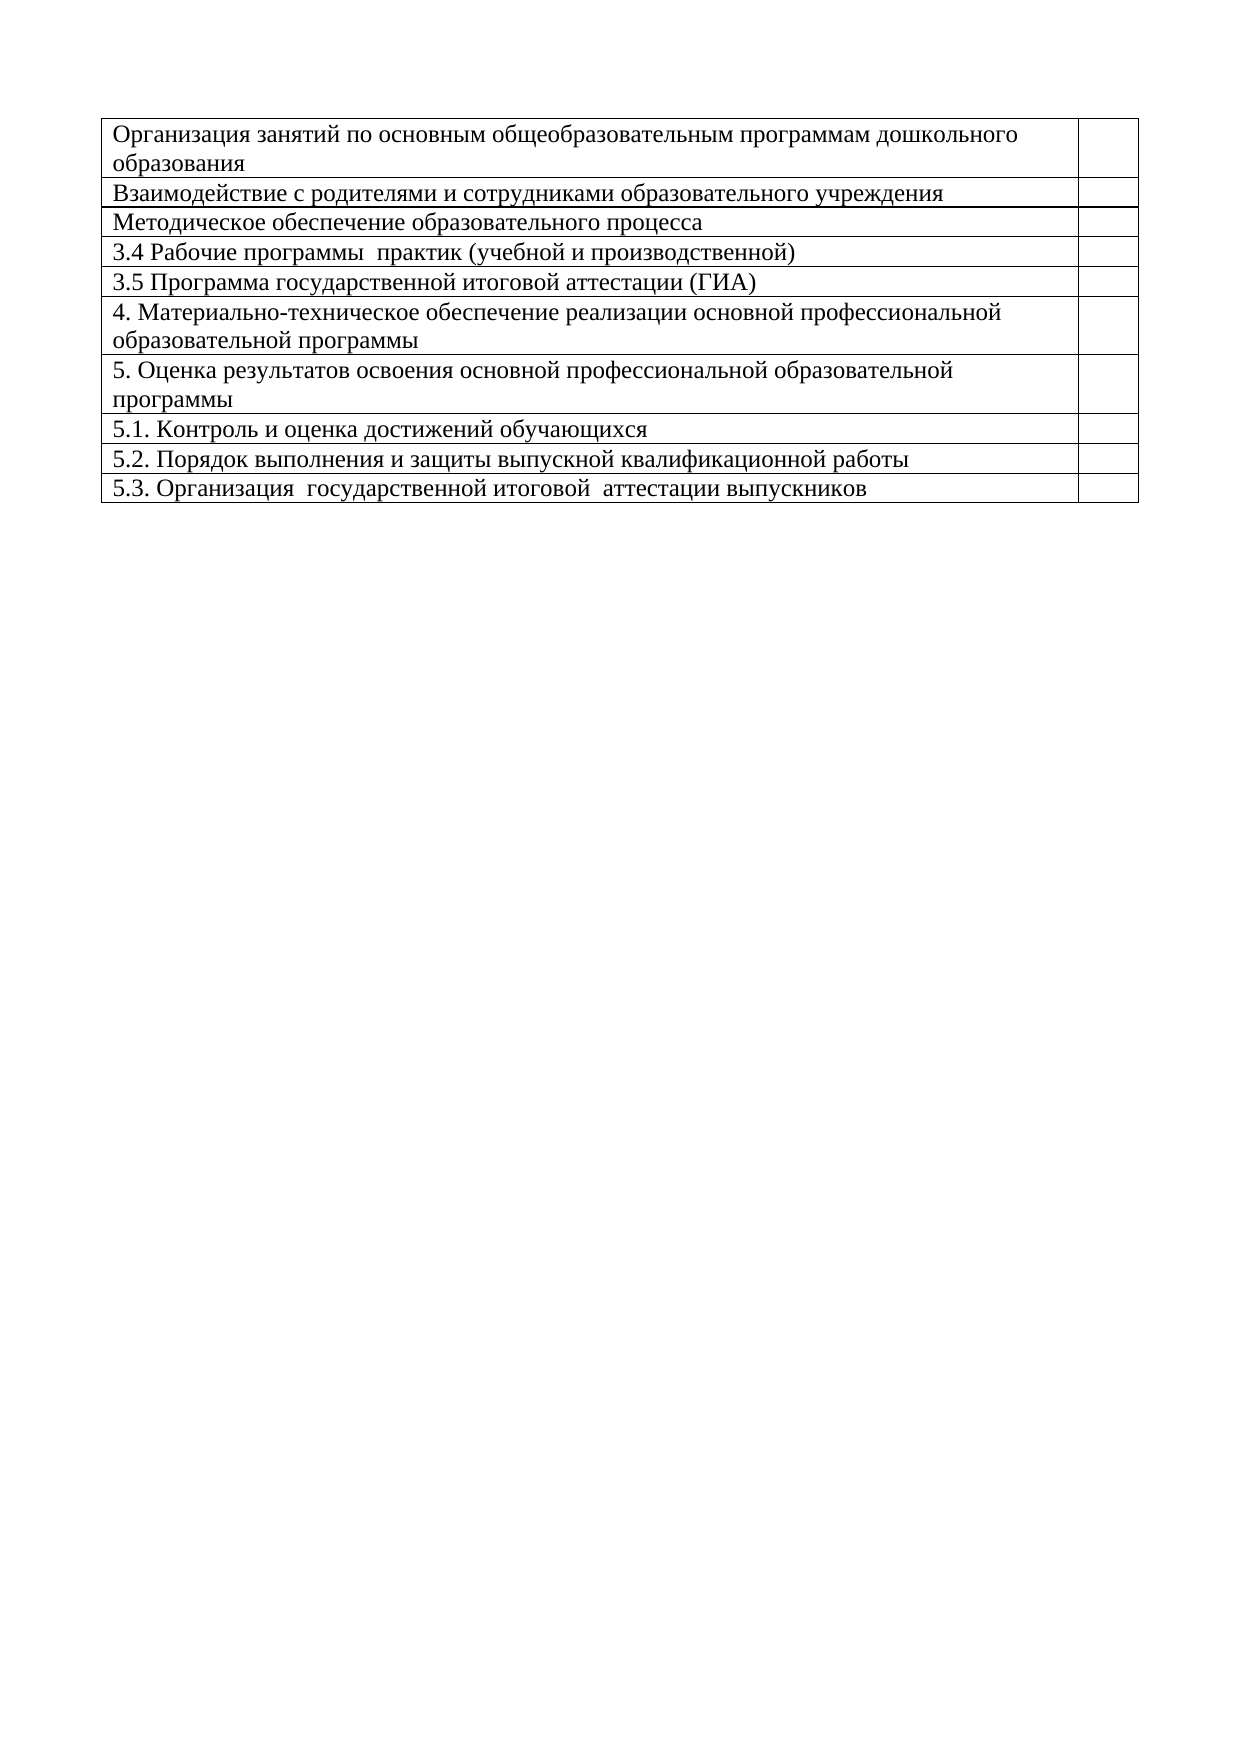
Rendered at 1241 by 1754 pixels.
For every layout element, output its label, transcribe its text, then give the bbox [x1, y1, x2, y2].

table_cell [1079, 178, 1138, 206]
table_cell 5. Оценка результатов освоения основной профессиональной образовательной программы [102, 355, 1078, 413]
table_cell 4. Материально-техническое обеспечение реализации основной профессиональной образовательной программы [102, 297, 1078, 354]
table_cell 3.5 Программа государственной итоговой аттестации (ГИА) [102, 267, 1078, 296]
table_cell Организация занятий по основным общеобразовательным программам дошкольного образования [102, 119, 1078, 177]
table_cell 3.4 Рабочие программы практик (учебной и производственной) [102, 237, 1078, 266]
table_cell Методическое обеспечение образовательного процесса [102, 208, 1078, 236]
table_cell [1079, 237, 1138, 266]
table_cell [1079, 444, 1138, 472]
table_cell [1079, 355, 1138, 413]
table_cell [1079, 208, 1138, 236]
table_cell [1079, 474, 1138, 502]
table_cell 5.3. Организация государственной итоговой аттестации выпускников [102, 474, 1078, 502]
table_cell [1079, 267, 1138, 296]
table_cell [1079, 119, 1138, 177]
table_cell 5.2. Порядок выполнения и защиты выпускной квалификационной работы [102, 444, 1078, 472]
table_cell [1079, 297, 1138, 354]
table_cell 5.1. Контроль и оценка достижений обучающихся [102, 414, 1078, 443]
table_cell Взаимодействие с родителями и сотрудниками образовательного учреждения [102, 178, 1078, 206]
table_cell [1079, 414, 1138, 443]
